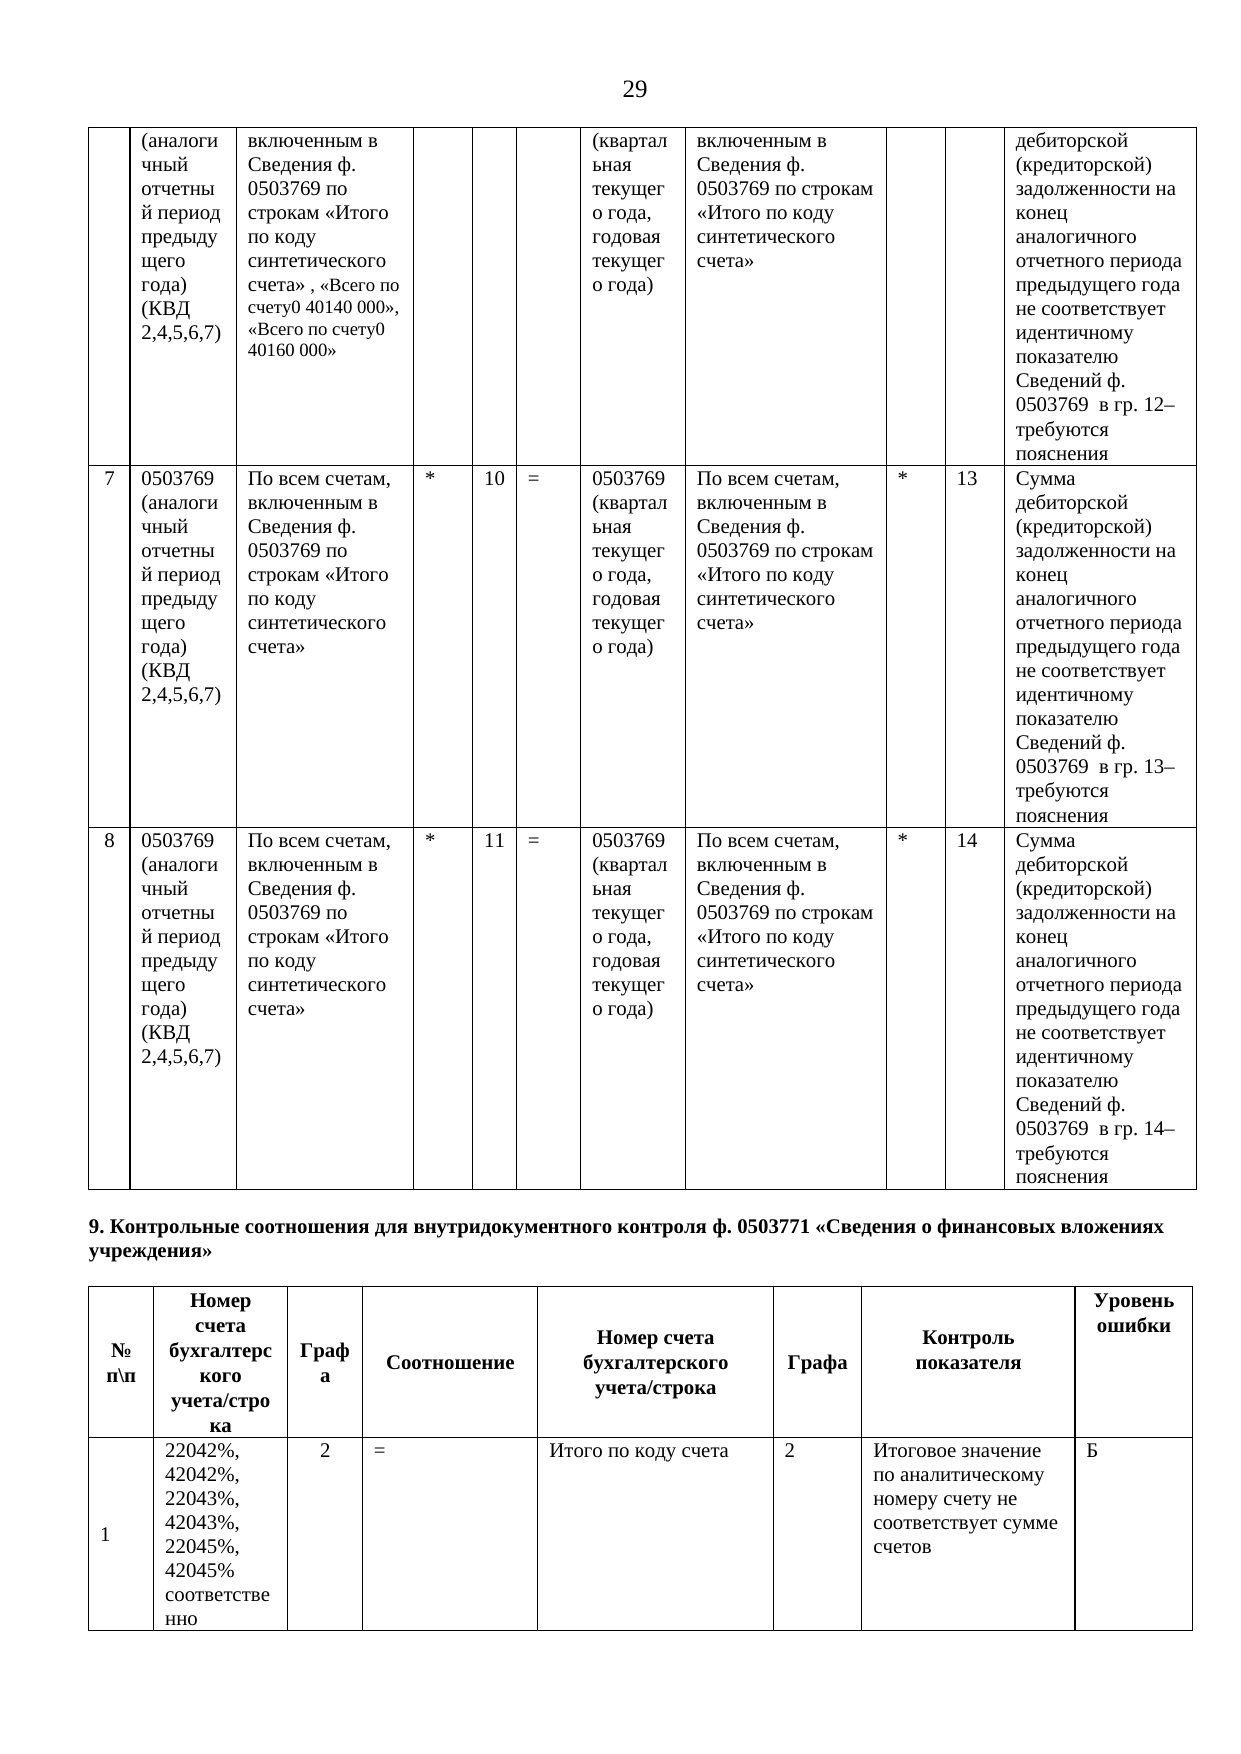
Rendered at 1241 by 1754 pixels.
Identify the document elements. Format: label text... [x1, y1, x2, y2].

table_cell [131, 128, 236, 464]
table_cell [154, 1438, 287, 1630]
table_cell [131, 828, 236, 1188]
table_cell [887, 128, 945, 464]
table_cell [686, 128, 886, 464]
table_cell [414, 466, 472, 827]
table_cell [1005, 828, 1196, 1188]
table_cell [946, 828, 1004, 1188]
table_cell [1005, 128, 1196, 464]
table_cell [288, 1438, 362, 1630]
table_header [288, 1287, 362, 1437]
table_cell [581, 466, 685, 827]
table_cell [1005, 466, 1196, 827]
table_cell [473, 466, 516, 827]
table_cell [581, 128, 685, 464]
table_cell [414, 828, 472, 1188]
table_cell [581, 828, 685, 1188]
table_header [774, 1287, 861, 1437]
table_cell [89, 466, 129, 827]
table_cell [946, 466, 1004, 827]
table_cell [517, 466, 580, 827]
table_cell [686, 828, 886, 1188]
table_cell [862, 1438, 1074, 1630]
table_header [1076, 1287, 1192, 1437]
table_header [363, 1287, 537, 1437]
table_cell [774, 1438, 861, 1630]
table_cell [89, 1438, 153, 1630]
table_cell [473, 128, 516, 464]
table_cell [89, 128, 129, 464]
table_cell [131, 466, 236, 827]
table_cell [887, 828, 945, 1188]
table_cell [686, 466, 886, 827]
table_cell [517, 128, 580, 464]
text 9. Контрольные соотношения для внутридокументного контроля ф. 0503771 «Сведения о финансовых вложениях учреждения» [89, 1214, 1181, 1262]
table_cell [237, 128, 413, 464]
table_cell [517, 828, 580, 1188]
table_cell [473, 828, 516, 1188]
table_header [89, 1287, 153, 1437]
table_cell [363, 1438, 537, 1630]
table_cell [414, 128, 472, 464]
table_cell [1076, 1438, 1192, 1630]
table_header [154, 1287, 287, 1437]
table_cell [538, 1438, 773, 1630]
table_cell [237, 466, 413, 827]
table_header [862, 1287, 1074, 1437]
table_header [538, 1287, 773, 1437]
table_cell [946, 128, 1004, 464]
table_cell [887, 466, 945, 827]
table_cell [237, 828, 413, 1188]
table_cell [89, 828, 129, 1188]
